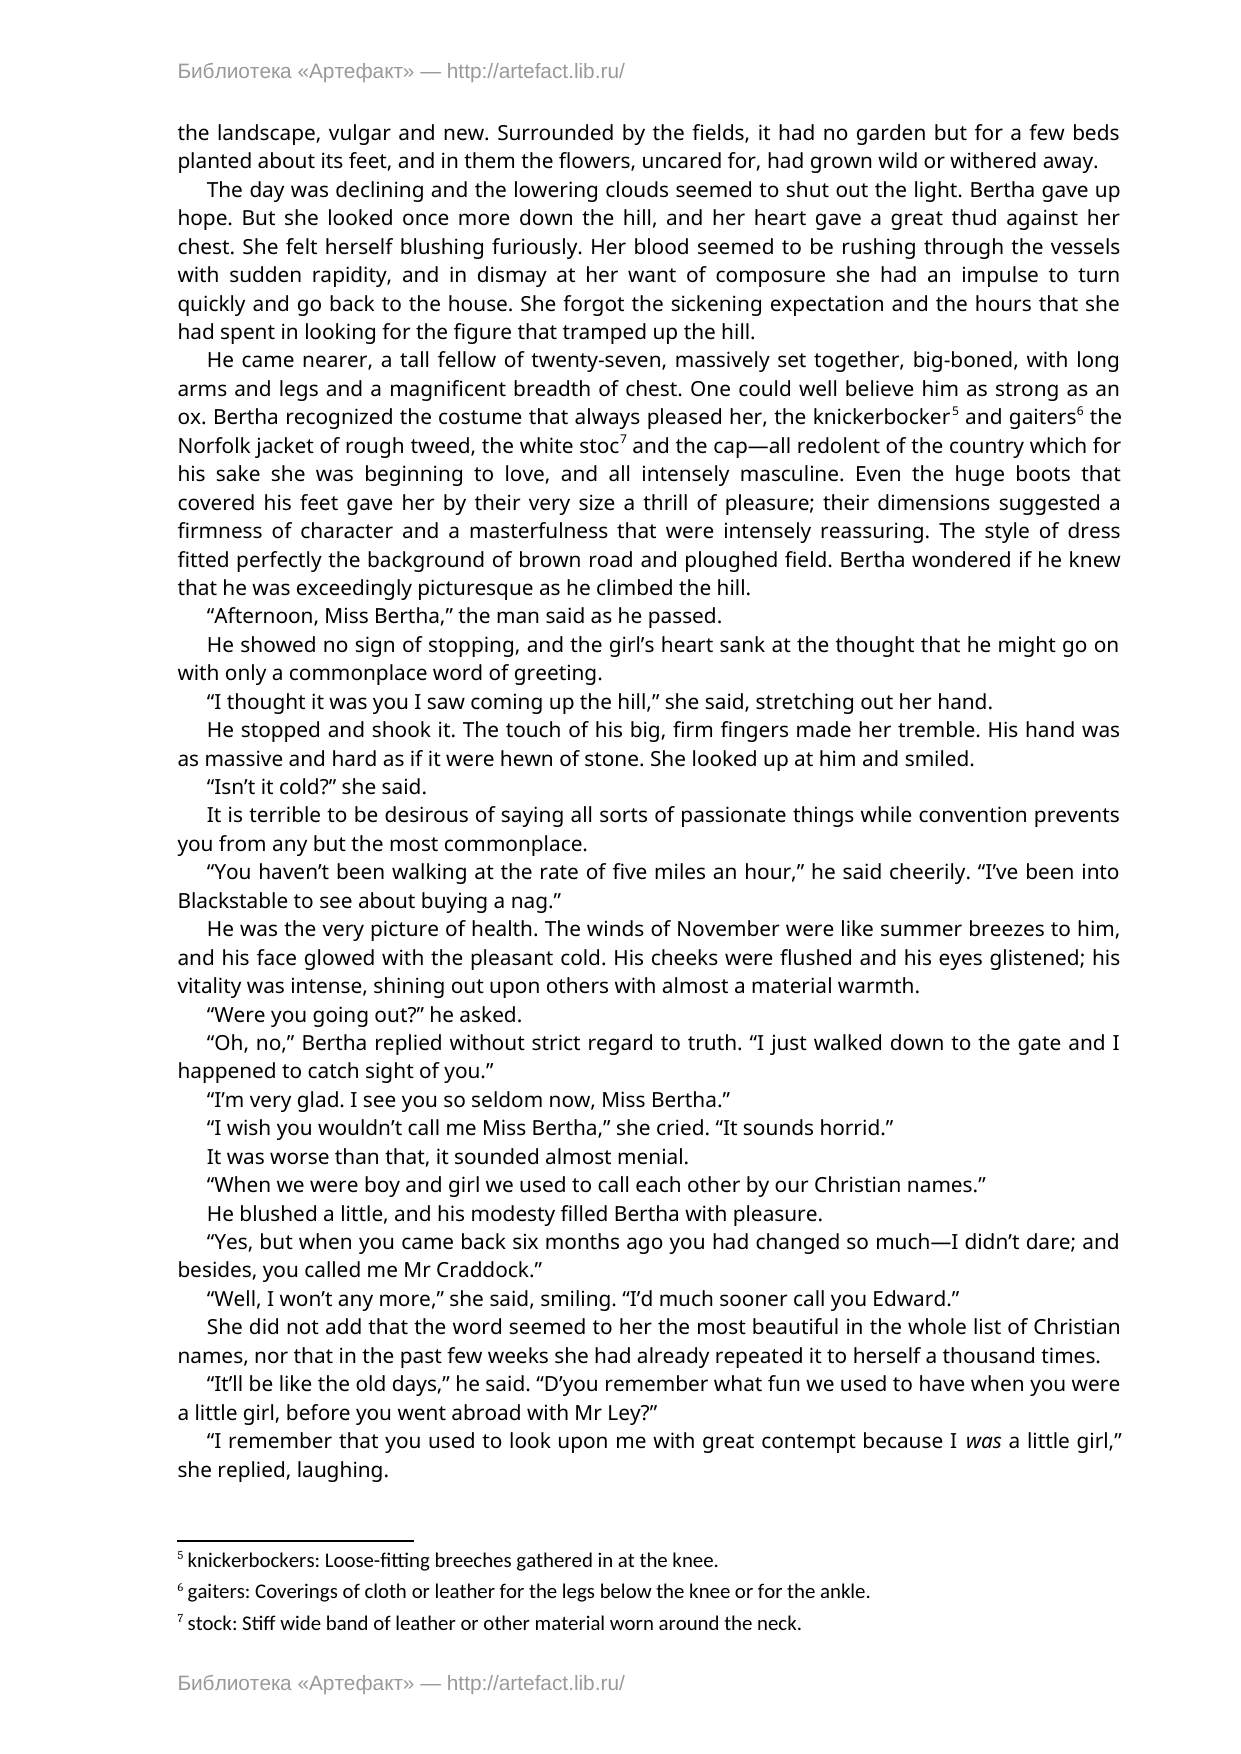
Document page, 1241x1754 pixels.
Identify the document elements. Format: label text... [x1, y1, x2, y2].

text “When we were boy and girl we used to call each other by our Christian names.” [177, 1170, 1122, 1199]
text He came nearer, a tall fellow of twenty-seven, massively set together, big-boned, with long arms and legs and a magnificent breadth of chest. One could well believe him as strong as an ox. Bertha recognized the costume that always pleased her, the knickerbocker and gaiters the Norfolk jacket of rough tweed, the white stoc and the cap—all redolent of the country which for his sake she was beginning to love, and all intensely masculine. Even the huge boots that covered his feet gave her by their very size a thrill of pleasure; their dimensions suggested a firmness of character and a masterfulness that were intensely reassuring. The style of dress fitted perfectly the background of brown road and ploughed field. Bertha wondered if he knew that he was exceedingly picturesque as he climbed the hill. [177, 346, 1122, 602]
text “I thought it was you I saw coming up the hill,” she said, stretching out her hand. [177, 687, 1122, 715]
text She did not add that the word seemed to her the most beautiful in the whole list of Christian names, nor that in the past few weeks she had already repeated it to herself a thousand times. [177, 1312, 1122, 1369]
text He showed no sign of stopping, and the girl’s heart sank at the thought that he might go on with only a commonplace word of greeting. [177, 630, 1122, 687]
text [177, 118, 1122, 175]
text “I remember that you used to look upon me with great contempt because I was a little girl,” she replied, laughing. [177, 1426, 1122, 1483]
text “I wish you wouldn’t call me Miss Bertha,” she cried. “It sounds horrid.” [177, 1113, 1122, 1142]
text “Well, I won’t any more,” she said, smiling. “I’d much sooner call you Edward.” [177, 1284, 1122, 1312]
text “You haven’t been walking at the rate of five miles an hour,” he said cheerily. “I’ve been into Blackstable to see about buying a nag.” [177, 857, 1122, 914]
text He stopped and shook it. The touch of his big, firm fingers made her tremble. His hand was as massive and hard as if it were hewn of stone. She looked up at him and smiled. [177, 715, 1122, 772]
text He blushed a little, and his modesty filled Bertha with pleasure. [177, 1199, 1122, 1227]
text “Oh, no,” Bertha replied without strict regard to truth. “I just walked down to the gate and I happened to catch sight of you.” [177, 1028, 1122, 1085]
text “Isn’t it cold?” she said. [177, 772, 1122, 801]
text “Were you going out?” he asked. [177, 1000, 1122, 1028]
text “Afternoon, Miss Bertha,” the man said as he passed. [177, 602, 1122, 630]
text He was the very picture of health. The winds of November were like summer breezes to him, and his face glowed with the pleasant cold. His cheeks were flushed and his eyes glistened; his vitality was intense, shining out upon others with almost a material warmth. [177, 914, 1122, 1000]
text “I’m very glad. I see you so seldom now, Miss Bertha.” [177, 1085, 1122, 1113]
text It is terrible to be desirous of saying all sorts of passionate things while convention prevents you from any but the most commonplace. [177, 801, 1122, 857]
text It was worse than that, it sounded almost menial. [177, 1142, 1122, 1170]
text The day was declining and the lowering clouds seemed to shut out the light. Bertha gave up hope. But she looked once more down the hill, and her heart gave a great thud against her chest. She felt herself blushing furiously. Her blood seemed to be rushing through the vessels with sudden rapidity, and in dismay at her want of composure she had an impulse to turn quickly and go back to the house. She forgot the sickening expectation and the hours that she had spent in looking for the figure that tramped up the hill. [177, 175, 1122, 346]
text “It’ll be like the old days,” he said. “D’you remember what fun we used to have when you were a little girl, before you went abroad with Mr Ley?” [177, 1369, 1122, 1426]
text “Yes, but when you came back six months ago you had changed so much—I didn’t dare; and besides, you called me Mr Craddock.” [177, 1227, 1122, 1284]
